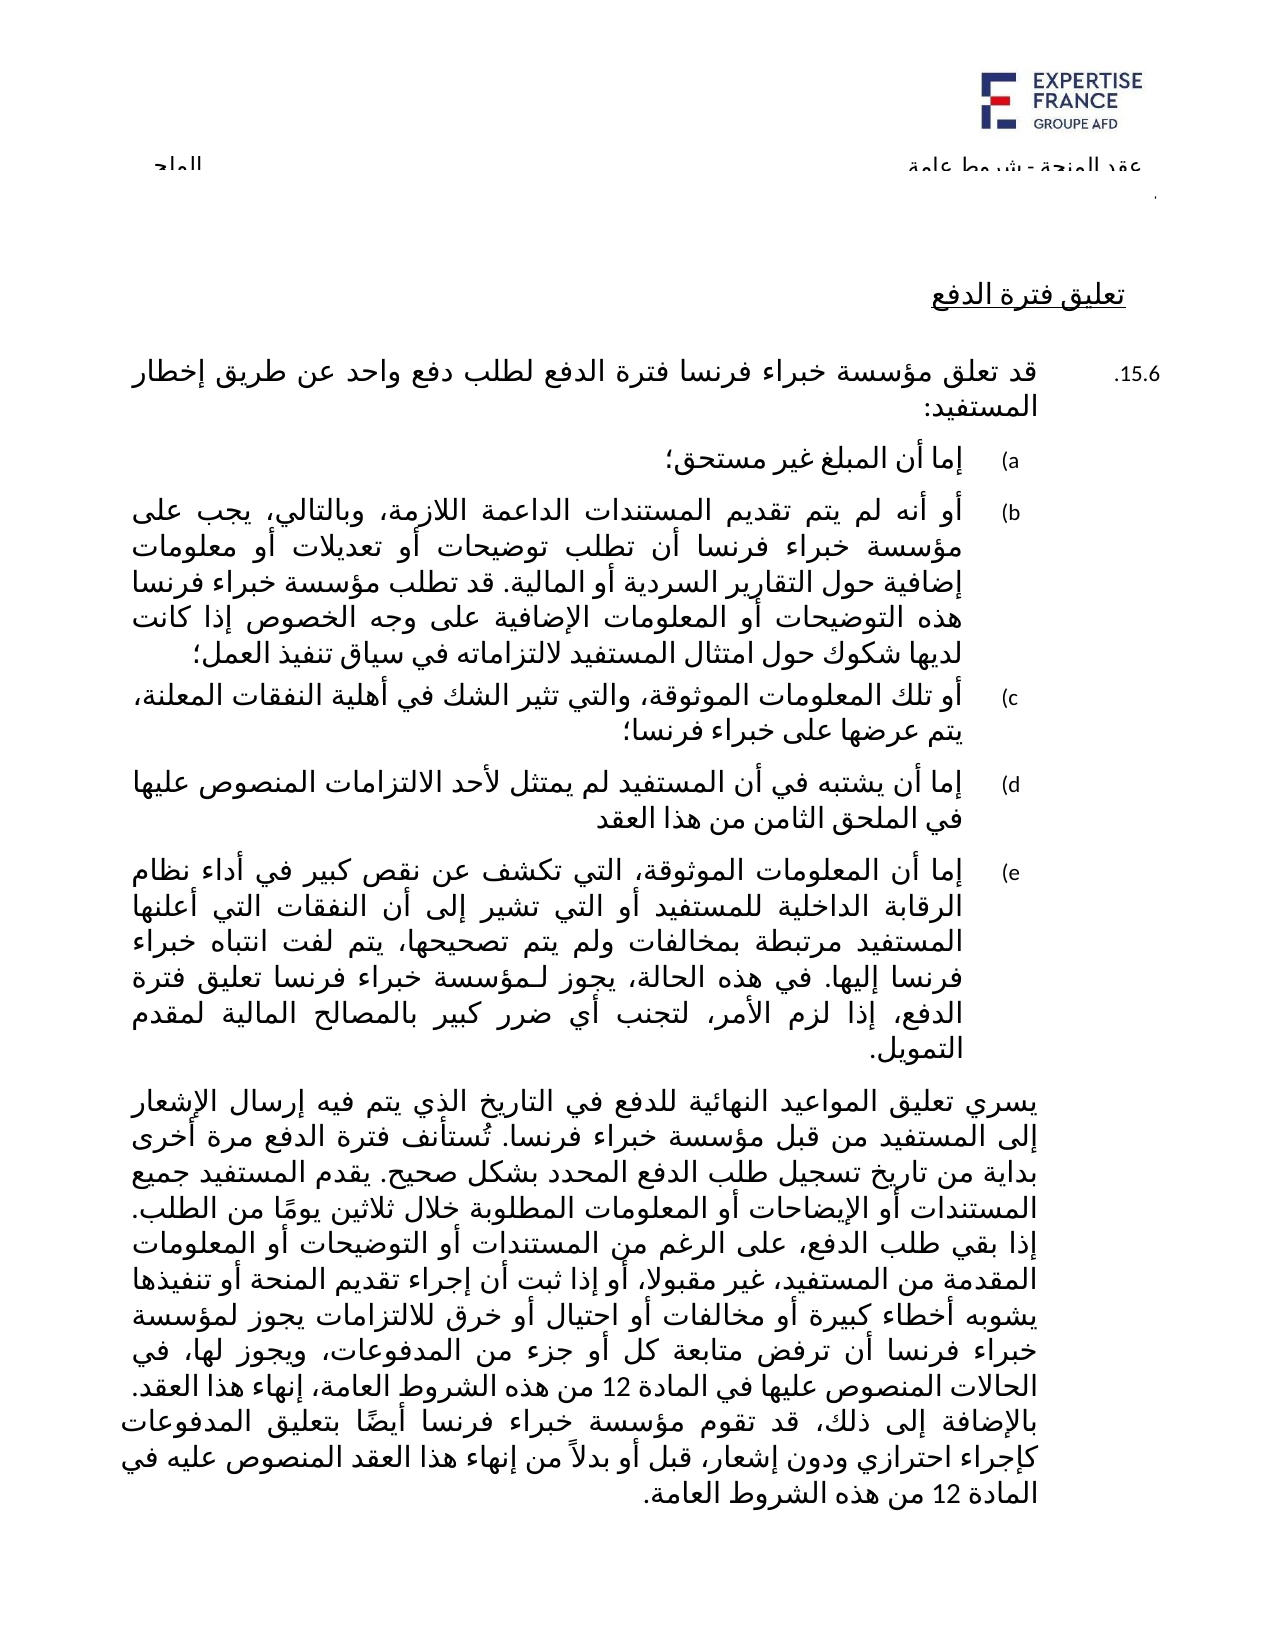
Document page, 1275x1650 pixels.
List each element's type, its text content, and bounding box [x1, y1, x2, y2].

list إما أن المعلومات الموثوقة، التي تكشف عن نقص كبير في أداء نظام الرقابة الداخلية للمستفيد أو التي تشير إلى أن النفقات التي أعلنها المستفيد مرتبطة بمخالفات ولم يتم تصحيحها، يتم لفت انتباه خبراء فرنسا إليها. في هذه الحالة، يجوز لـمؤسسة خبراء فرنسا تعليق فترة الدفع، إذا لزم الأمر، لتجنب أي ضرر كبير بالمصالح المالية لمقدم التمويل. [131, 852, 1001, 1066]
list أو تلك المعلومات الموثوقة، والتي تثير الشك في أهلية النفقات المعلنة، يتم عرضها على خبراء فرنسا؛ [132, 677, 1001, 748]
text بالإضافة إلى ذلك، قد تقوم مؤسسة خبراء فرنسا أيضًا بتعليق المدفوعات كإجراء احترازي ودون إشعار، قبل أو بدلاً من إنهاء هذا العقد المنصوص عليه في المادة 12 من هذه الشروط العامة. [120, 1403, 1039, 1510]
picture [975, 66, 1147, 139]
list قد تعلق مؤسسة خبراء فرنسا فترة الدفع لطلب دفع واحد عن طريق إخطار المستفيد: [133, 354, 1114, 423]
list إما أن المبلغ غير مستحق؛ [96, 440, 1001, 476]
list أو أنه لم يتم تقديم المستندات الداعمة اللازمة، وبالتالي، يجب على مؤسسة خبراء فرنسا أن تطلب توضيحات أو تعديلات أو معلومات إضافية حول التقارير السردية أو المالية. قد تطلب مؤسسة خبراء فرنسا هذه التوضيحات أو المعلومات الإضافية على وجه الخصوص إذا كانت لديها شكوك حول امتثال المستفيد لالتزاماته في سياق تنفيذ العمل؛ [131, 492, 1001, 671]
text يسري تعليق المواعيد النهائية للدفع في التاريخ الذي يتم فيه إرسال الإشعار إلى المستفيد من قبل مؤسسة خبراء فرنسا. تُستأنف فترة الدفع مرة أخرى بداية من تاريخ تسجيل طلب الدفع المحدد بشكل صحيح. يقدم المستفيد جميع المستندات أو الإيضاحات أو المعلومات المطلوبة خلال ثلاثين يومًا من الطلب. إذا بقي طلب الدفع، على الرغم من المستندات أو التوضيحات أو المعلومات المقدمة من المستفيد، غير مقبولا، أو إذا ثبت أن إجراء تقديم المنحة أو تنفيذها يشوبه أخطاء كبيرة أو مخالفات أو احتيال أو خرق للالتزامات يجوز لمؤسسة خبراء فرنسا أن ترفض متابعة كل أو جزء من المدفوعات، ويجوز لها، في الحالات المنصوص عليها في المادة 12 من هذه الشروط العامة، إنهاء هذا العقد. [131, 1083, 1039, 1403]
text تعليق فترة الدفع [96, 276, 1125, 312]
list إما أن يشتبه في أن المستفيد لم يمتثل لأحد الالتزامات المنصوص عليها في الملحق الثامن من هذا العقد [132, 764, 1001, 835]
